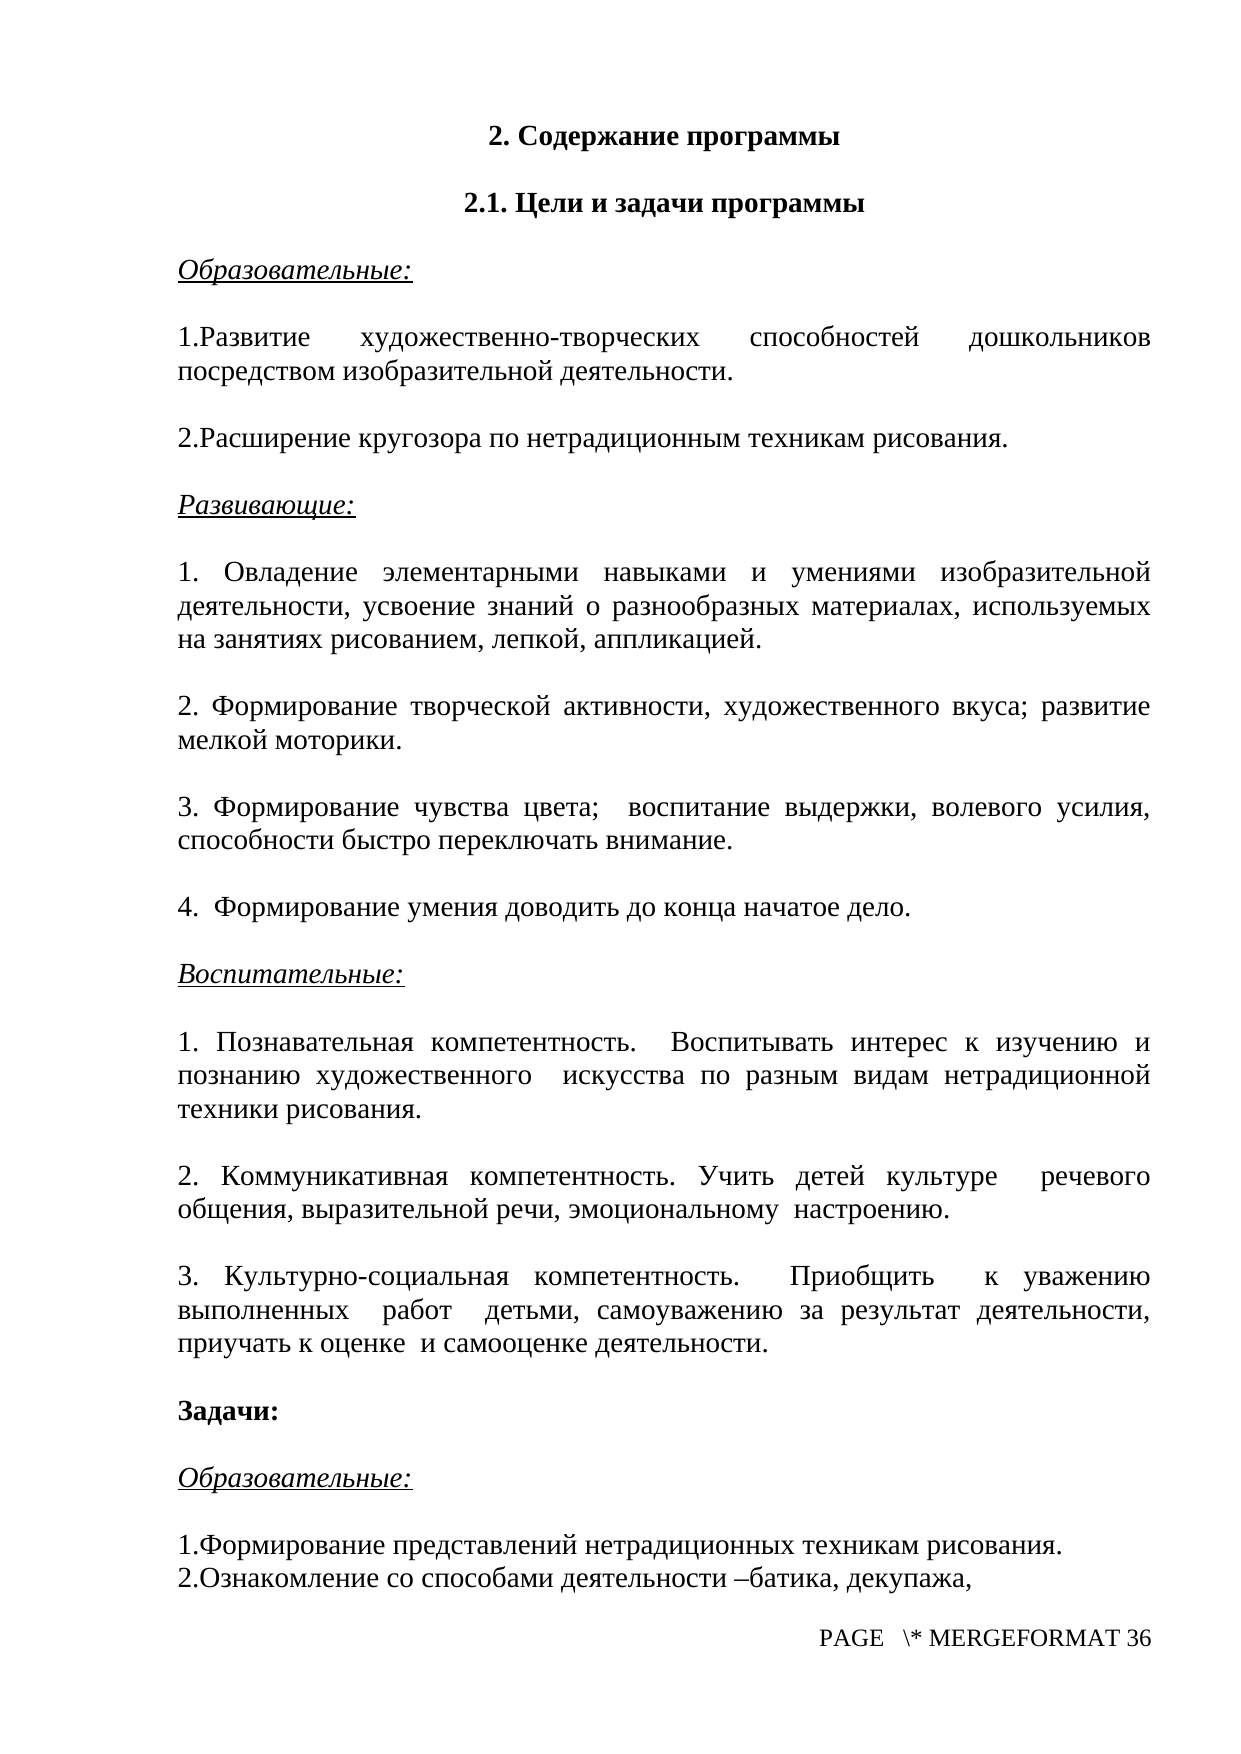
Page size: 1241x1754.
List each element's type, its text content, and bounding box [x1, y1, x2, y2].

text 1.Развитие художественно-творческих способностей дошкольников посредством изобразительной деятельности. [177, 319, 1152, 386]
text 2. Коммуникативная компетентность. Учить детей культуре речевого общения, выразительной речи, эмоциональному настроению. [177, 1158, 1152, 1225]
text 2.1. Цели и задачи программы [177, 185, 1152, 219]
text Развивающие: [177, 487, 1152, 521]
text 1.Формирование представлений нетрадиционных техникам рисования. [177, 1527, 1152, 1560]
text 2. Формирование творческой активности, художественного вкуса; развитие мелкой моторики. [177, 688, 1152, 755]
text Образовательные: [177, 252, 1152, 286]
text 2.Ознакомление со способами деятельности –батика, декупажа, [177, 1560, 1152, 1594]
text Воспитательные: [177, 957, 1152, 990]
text 2. Содержание программы [177, 118, 1152, 152]
text 2.Расширение кругозора по нетрадиционным техникам рисования. [177, 420, 1152, 453]
text 3. Культурно-социальная компетентность. Приобщить к уважению выполненных работ детьми, самоуважению за результат деятельности, приучать к оценке и самооценке деятельности. [177, 1258, 1152, 1359]
text 1. Познавательная компетентность. Воспитывать интерес к изучению и познанию художественного искусства по разным видам нетрадиционной техники рисования. [177, 1024, 1152, 1124]
text 4. Формирование умения доводить до конца начатое дело. [177, 889, 1152, 923]
text 1. Овладение элементарными навыками и умениями изобразительной деятельности, усвоение знаний о разнообразных материалах, используемых на занятиях рисованием, лепкой, аппликацией. [177, 554, 1152, 655]
text Задачи: [177, 1393, 1152, 1426]
text Образовательные: [177, 1460, 1152, 1493]
text 3. Формирование чувства цвета; воспитание выдержки, волевого усилия, способности быстро переключать внимание. [177, 789, 1152, 856]
